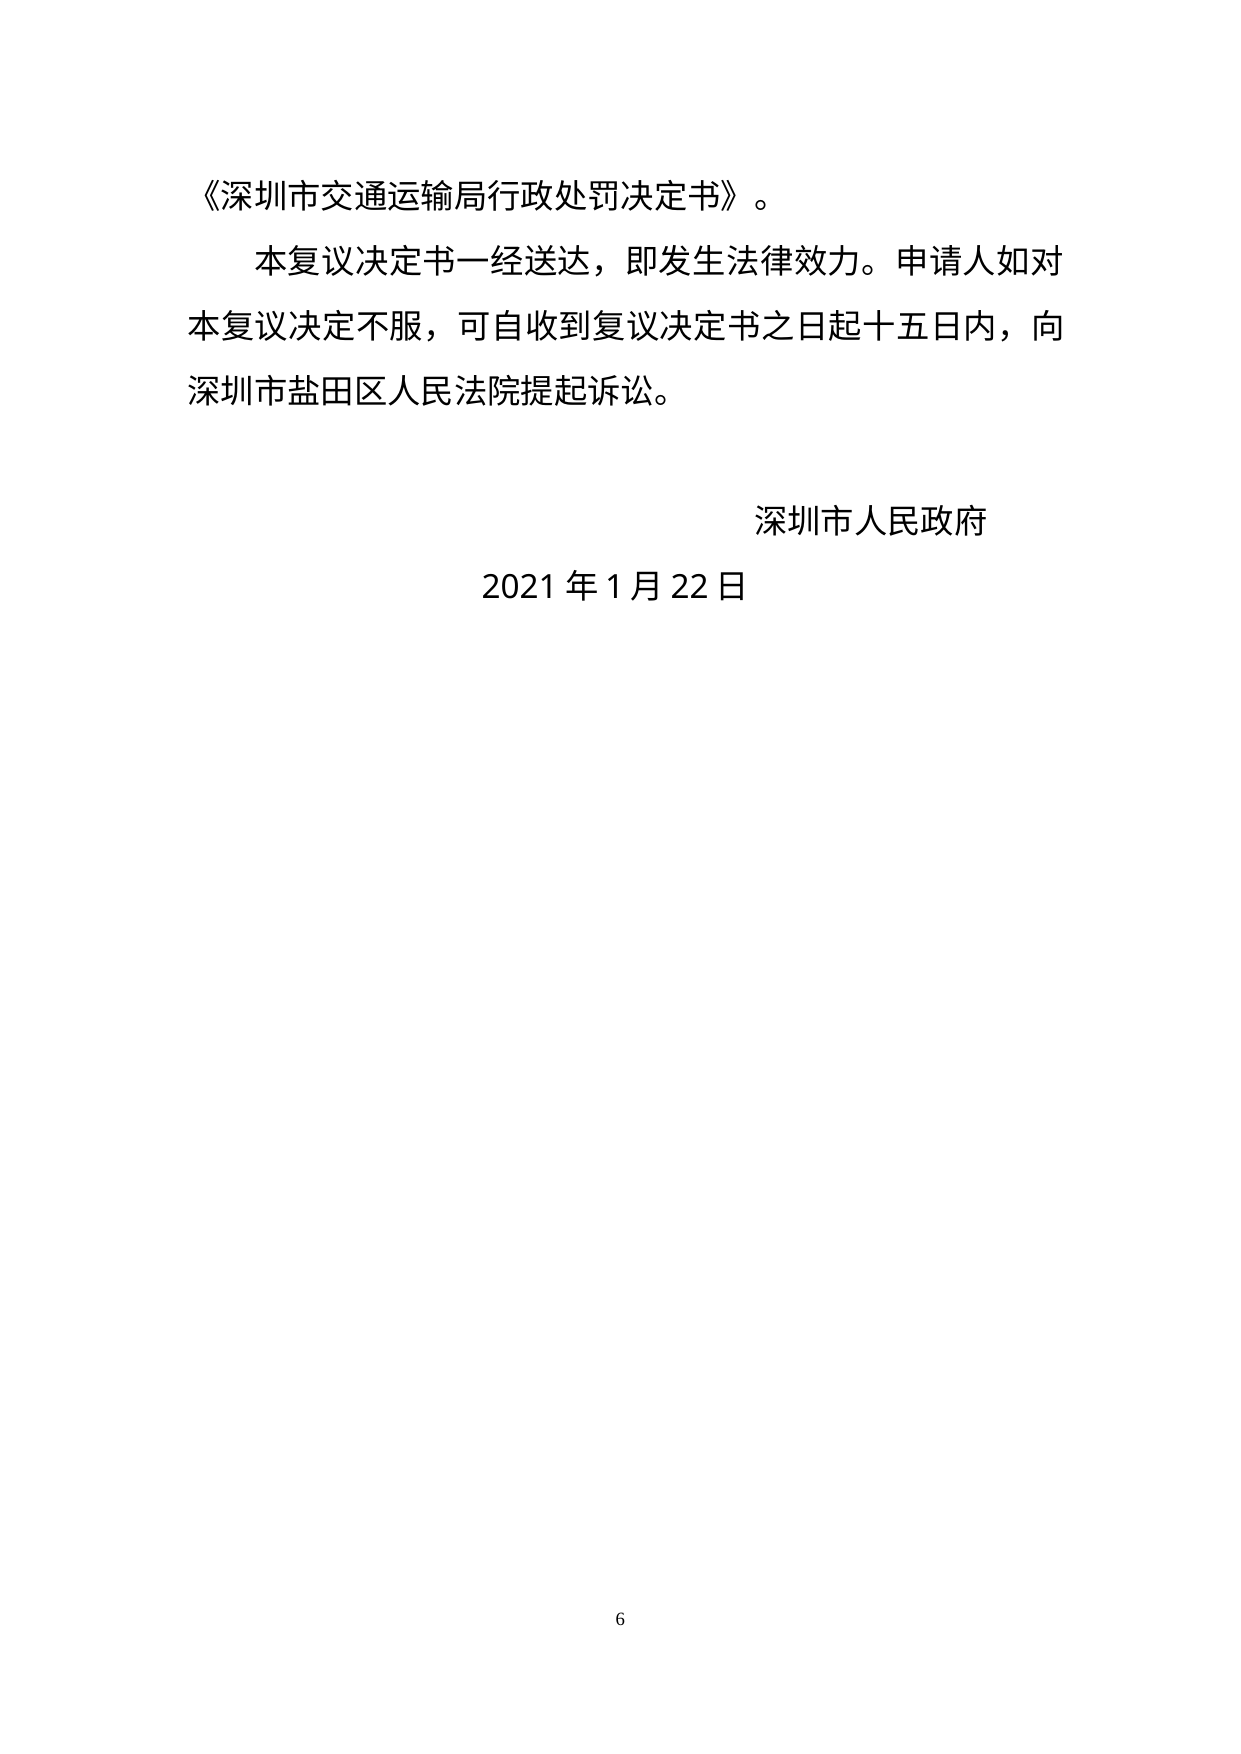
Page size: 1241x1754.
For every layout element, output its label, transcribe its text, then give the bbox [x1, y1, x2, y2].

text 本复议决定书一经送达，即发生法律效力。申请人如对本复议决定不服，可自收到复议决定书之日起十五日内，向深圳市盐田区人民法院提起诉讼。 [187, 227, 1064, 422]
text 深圳市人民政府 [187, 487, 1053, 552]
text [187, 162, 1064, 227]
text 2021年1月22日 [187, 552, 1026, 617]
